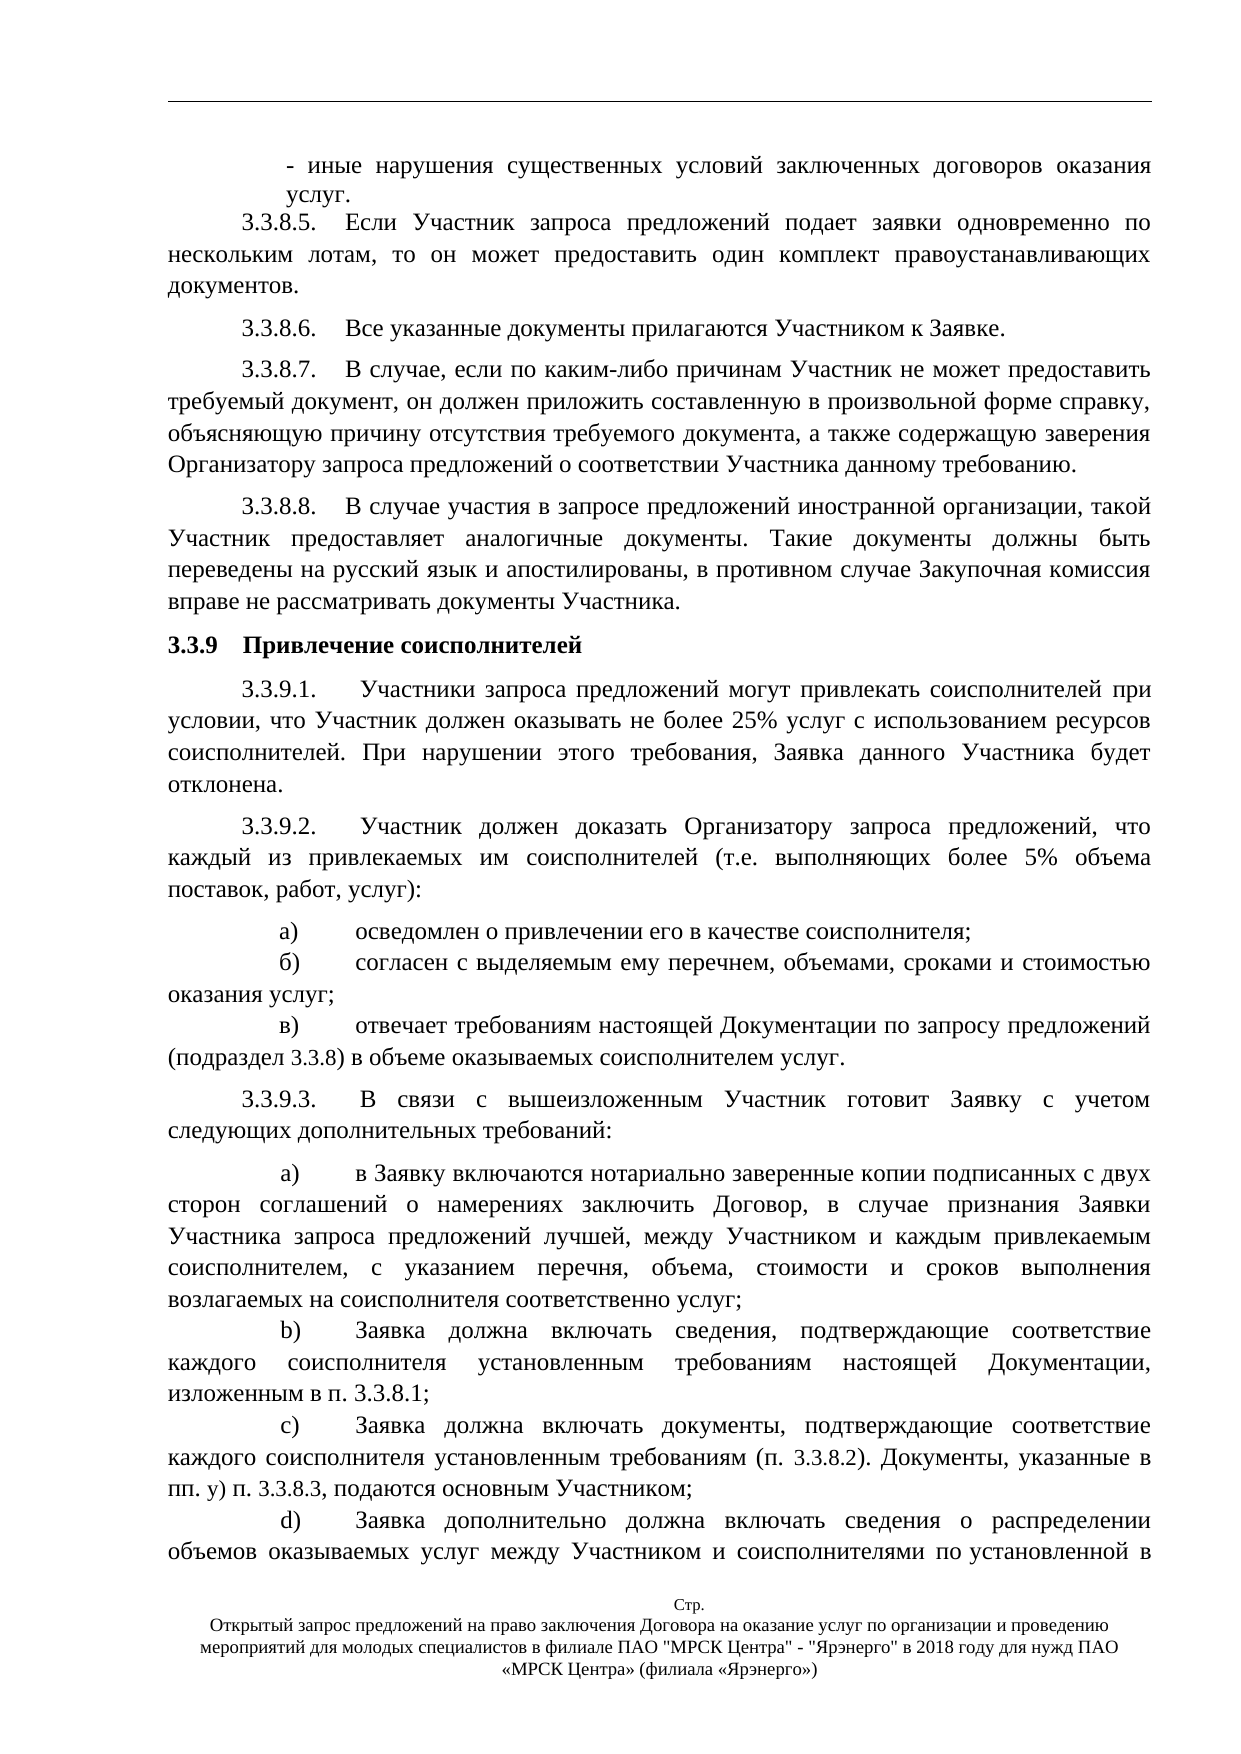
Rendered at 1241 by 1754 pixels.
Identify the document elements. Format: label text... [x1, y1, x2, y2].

list Заявка должна включать сведения, подтверждающие соответствие каждого соисполнителя установленным требованиям настоящей Документации, изложенным в п. 3.3.8.1; [168, 1315, 1152, 1407]
list Все указанные документы прилагаются Участником к Заявке. [168, 313, 1152, 341]
list осведомлен о привлечении его в качестве соисполнителя; [168, 916, 1152, 944]
subtitle Привлечение соисполнителей [168, 630, 1152, 659]
list Участник должен доказать Организатору запроса предложений, что каждый из привлекаемых им соисполнителей (т.е. выполняющих более 5% объема поставок, работ, услуг): [168, 811, 1152, 903]
list В случае, если по каким-либо причинам Участник не может предоставить требуемый документ, он должен приложить составленную в произвольной форме справку, объясняющую причину отсутствия требуемого документа, а также содержащую заверения Организатору запроса предложений о соответствии Участника данному требованию. [168, 354, 1152, 478]
list В случае участия в запросе предложений иностранной организации, такой Участник предоставляет аналогичные документы. Такие документы должны быть переведены на русский язык и апостилированы, в противном случае Закупочная комиссия вправе не рассматривать документы Участника. [168, 491, 1152, 615]
list согласен с выделяемым ему перечнем, объемами, сроками и стоимостью оказания услуг; [168, 947, 1152, 1008]
list Заявка должна включать документы, подтверждающие соответствие каждого соисполнителя установленным требованиям (п. 3.3.8.2). Документы, указанные в пп. у) п. 3.3.8.3, подаются основным Участником; [168, 1410, 1152, 1502]
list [168, 1505, 1152, 1565]
list В связи с вышеизложенным Участник готовит Заявку с учетом следующих дополнительных требований: [168, 1084, 1152, 1144]
list Если Участник запроса предложений подает заявки одновременно по нескольким лотам, то он может предоставить один комплект правоустанавливающих документов. [168, 207, 1152, 299]
list Участники запроса предложений могут привлекать соисполнителей при условии, что Участник должен оказывать не более 25% услуг c использованием ресурсов соисполнителей. При нарушении этого требования, Заявка данного Участника будет отклонена. [168, 674, 1152, 797]
list отвечает требованиям настоящей Документации по запросу предложений (подраздел 3.3.8) в объеме оказываемых соисполнителем услуг. [168, 1011, 1152, 1071]
list - иные нарушения существенных условий заключенных договоров оказания услуг. [286, 150, 1152, 207]
list в Заявку включаются нотариально заверенные копии подписанных с двух сторон соглашений о намерениях заключить Договор, в случае признания Заявки Участника запроса предложений лучшей, между Участником и каждым привлекаемым соисполнителем, с указанием перечня, объема, стоимости и сроков выполнения возлагаемых на соисполнителя соответственно услуг; [168, 1158, 1152, 1313]
